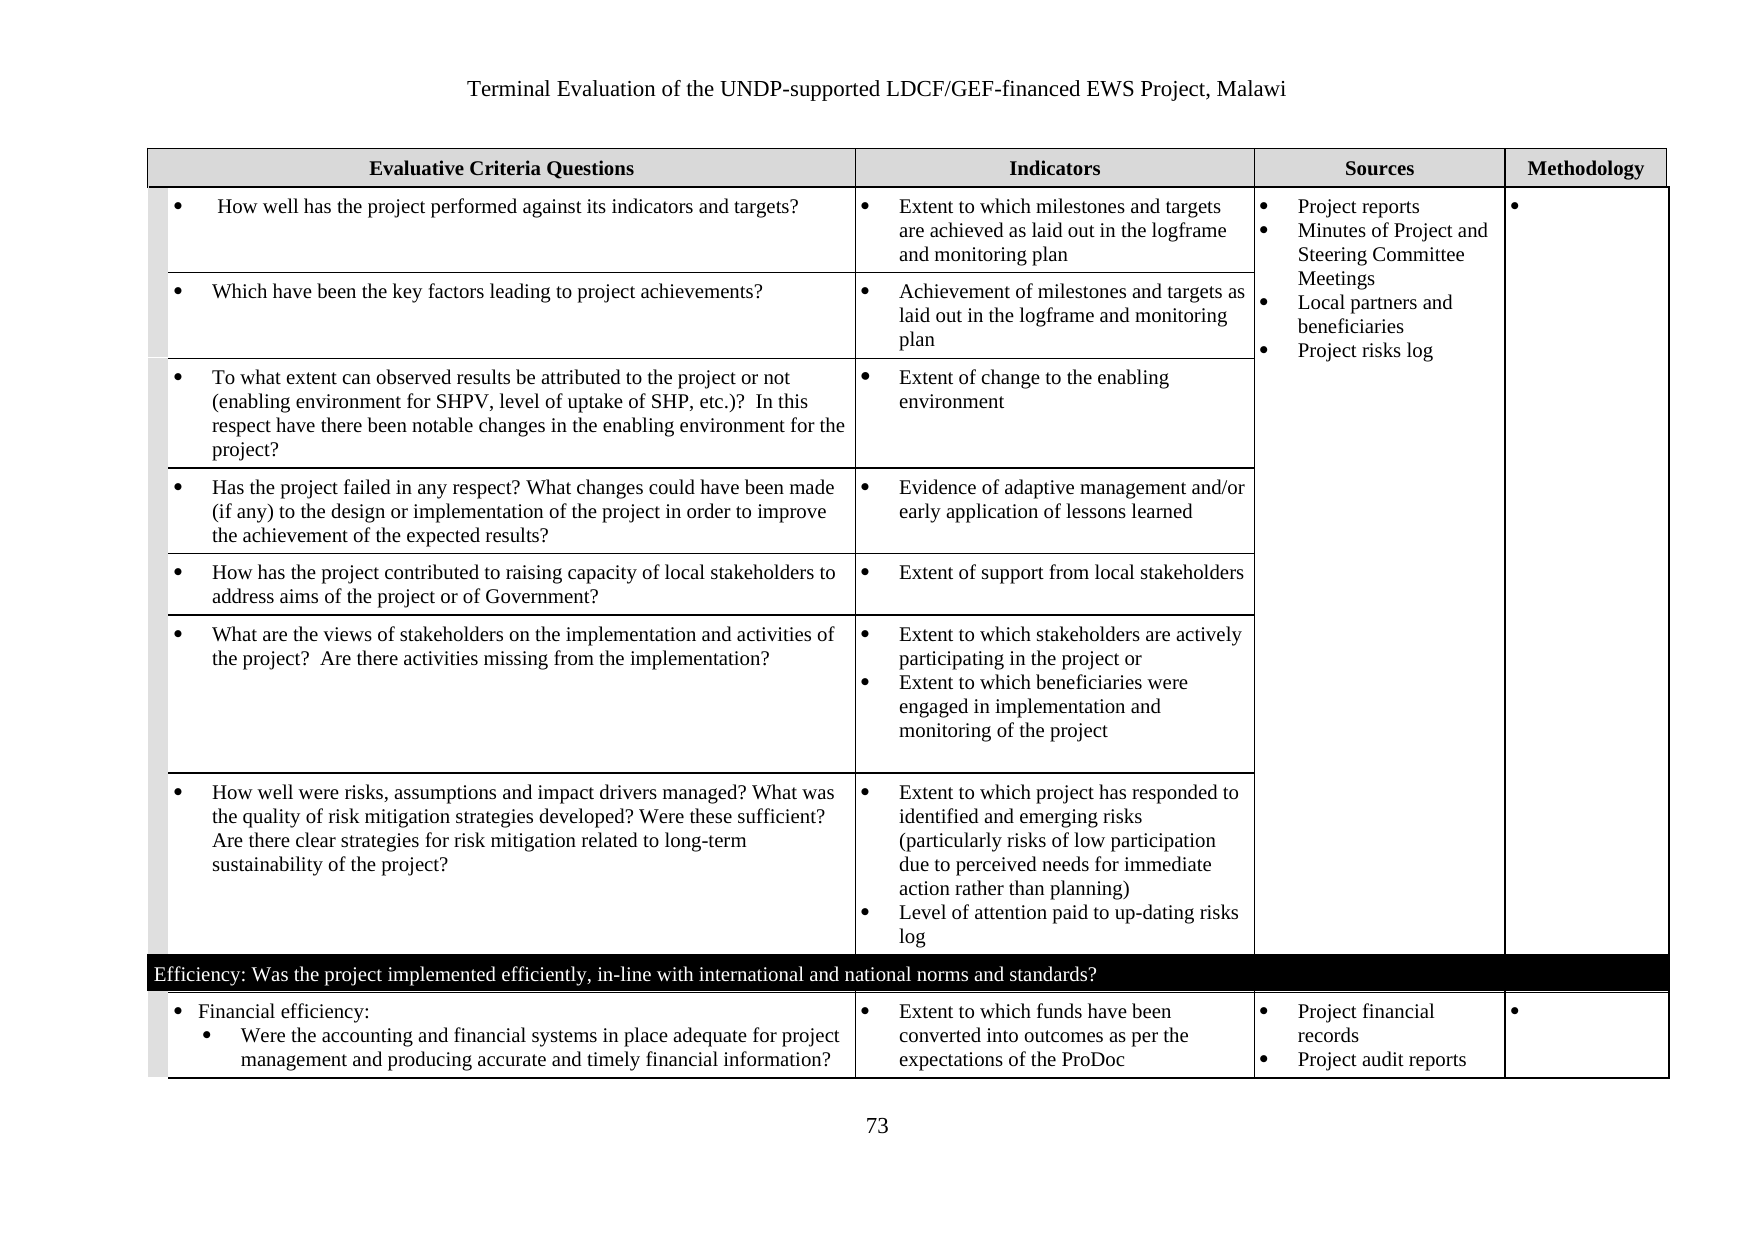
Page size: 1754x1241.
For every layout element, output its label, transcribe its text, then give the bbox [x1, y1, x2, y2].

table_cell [1255, 993, 1504, 1077]
table_cell Efficiency: Was the project implemented efficiently, in-line with international and national norms and standards? [148, 954, 1668, 991]
table_cell Has the project failed in any respect? What changes could have been made (if any) to the design or implementation of the project in order to improve the achievement of the expected results? [168, 469, 855, 553]
table_cell How well has the project performed against its indicators and targets? [168, 188, 855, 272]
table_cell Extent to which milestones and targets are achieved as laid out in the logframe and monitoring plan [856, 188, 1254, 272]
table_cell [168, 993, 855, 1077]
table_header Sources [1255, 149, 1504, 186]
table_cell [1506, 993, 1668, 1077]
table_cell Project reports Minutes of Project and Steering Committee Meetings Local partners and beneficiaries Project risks log [1255, 188, 1504, 954]
table_cell [148, 772, 168, 954]
table_cell [148, 358, 168, 467]
table_cell Which have been the key factors leading to project achievements? [168, 273, 855, 357]
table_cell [856, 993, 1254, 1077]
table_cell [148, 553, 168, 614]
table_cell Extent to which stakeholders are actively participating in the project or Extent to which beneficiaries were engaged in implementation and monitoring of the project [856, 616, 1254, 772]
table_cell [1506, 188, 1668, 954]
table_cell How has the project contributed to raising capacity of local stakeholders to address aims of the project or of Government? [168, 554, 855, 614]
table_header Methodology [1506, 149, 1666, 186]
table_cell How well were risks, assumptions and impact drivers managed? What was the quality of risk mitigation strategies developed? Were these sufficient? Are there clear strategies for risk mitigation related to long-term sustainability of the project? [168, 774, 855, 954]
table_cell Extent to which project has responded to identified and emerging risks (particularly risks of low participation due to perceived needs for immediate action rather than planning) Level of attention paid to up-dating risks log [856, 774, 1254, 954]
table_header Evaluative Criteria Questions [148, 149, 855, 186]
table_cell [148, 614, 168, 772]
table_header Indicators [856, 149, 1254, 186]
table_cell What are the views of stakeholders on the implementation and activities of the project? Are there activities missing from the implementation? [168, 616, 855, 772]
table_cell To what extent can observed results be attributed to the project or not (enabling environment for SHPV, level of uptake of SHP, etc.)? In this respect have there been notable changes in the enabling environment for the project? [168, 359, 855, 467]
table_cell [148, 272, 168, 357]
table_cell [148, 187, 168, 272]
table_cell Extent of support from local stakeholders [856, 554, 1254, 614]
table_cell Extent of change to the enabling environment [856, 359, 1254, 467]
table_cell Evidence of adaptive management and/or early application of lessons learned [856, 469, 1254, 553]
table_cell Achievement of milestones and targets as laid out in the logframe and monitoring plan [856, 273, 1254, 357]
table_cell [148, 467, 168, 553]
table_cell [148, 991, 168, 1077]
